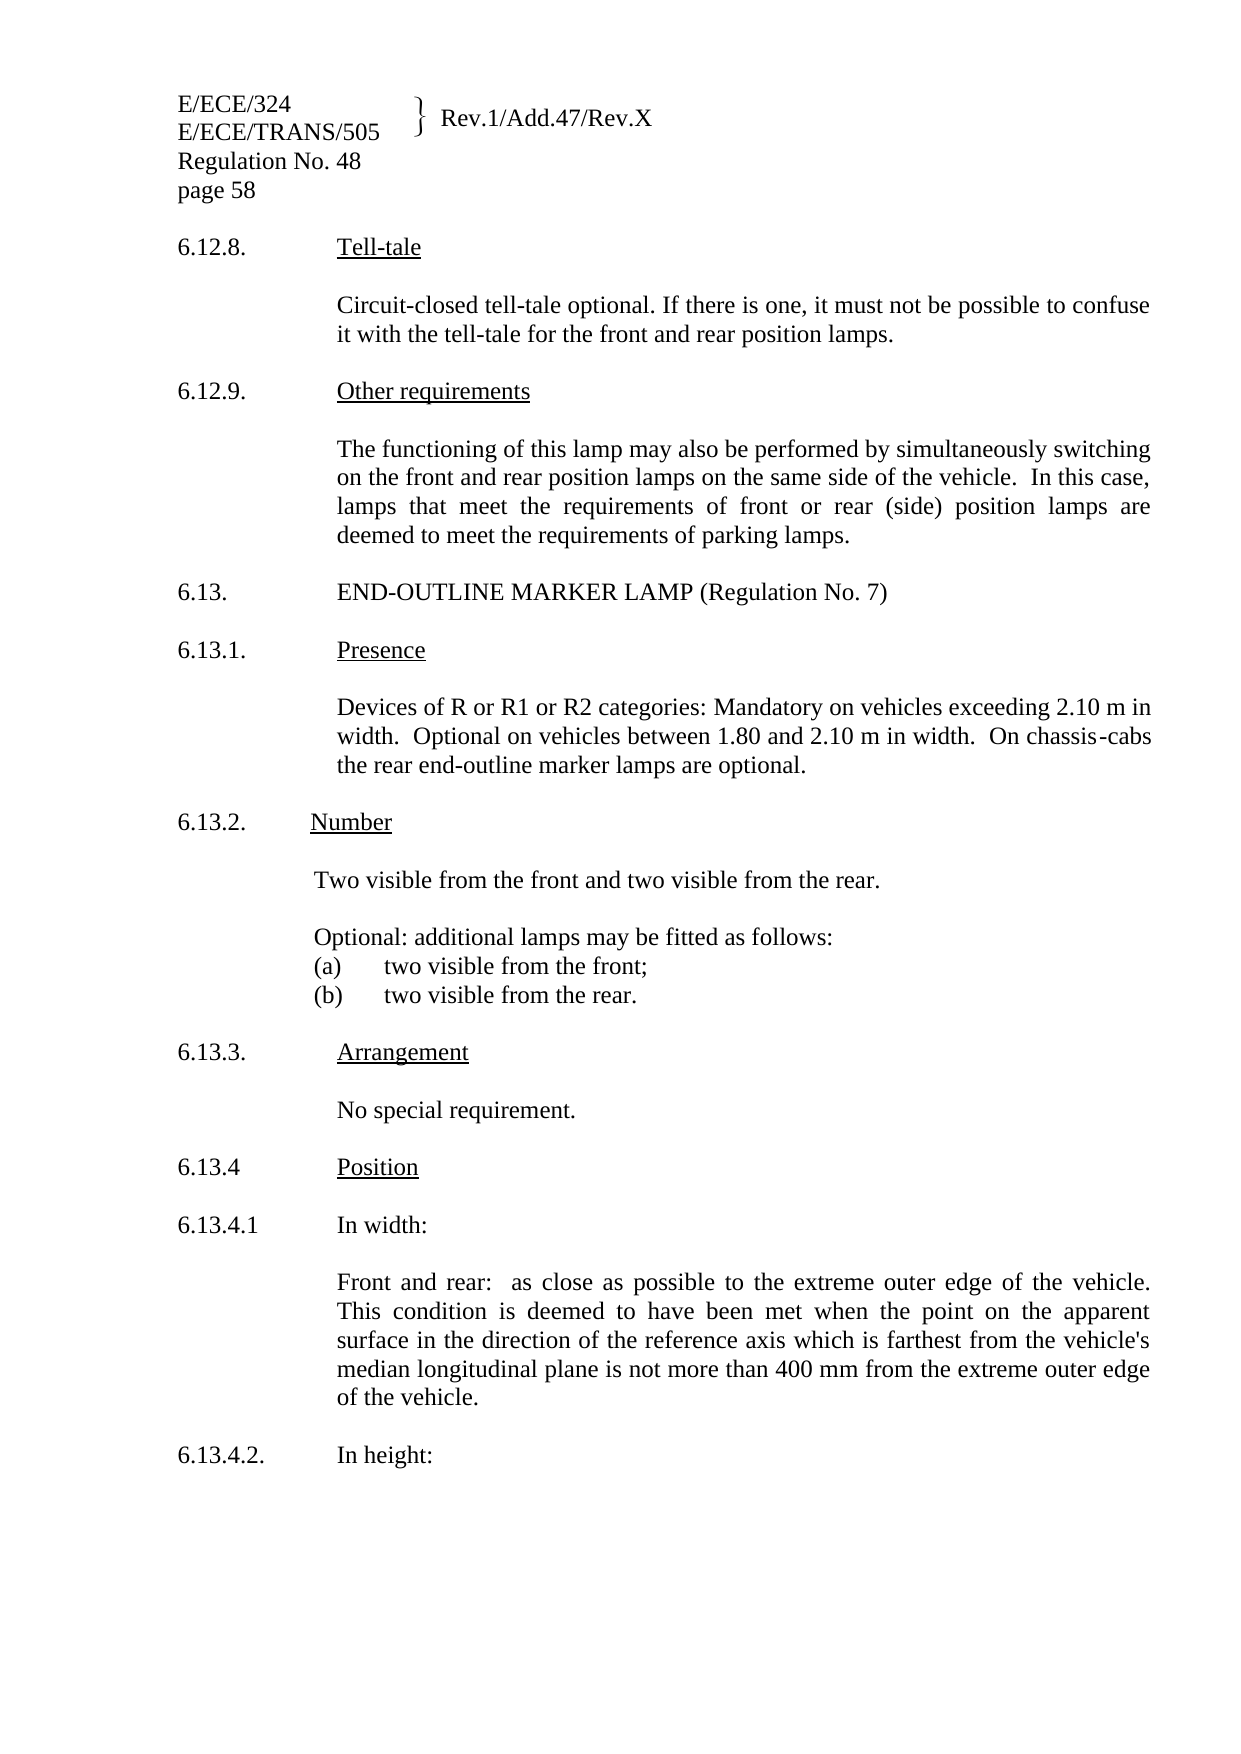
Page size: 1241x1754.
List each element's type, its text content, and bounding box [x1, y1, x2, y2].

text 6.13.3. Arrangement [177, 1037, 1152, 1066]
text 6.13.2. Number [177, 807, 1152, 836]
text No special requirement. [337, 1095, 1152, 1124]
text 6.13.4 Position [177, 1152, 1152, 1181]
text 6.12.9. Other requirements [177, 376, 1152, 405]
text Devices of R or R1 or R2 categories: Mandatory on vehicles exceeding 2.10 m in width. Optional on vehicles between 1.80 and 2.10 m in width. On chassis-cabs the rear end-outline marker lamps are optional. [337, 692, 1152, 779]
text (b) two visible from the rear. [313, 980, 1152, 1009]
text 6.12.8. Tell-tale [177, 232, 1152, 261]
text 6.13.4.1 In width: [177, 1210, 1152, 1239]
text Optional: additional lamps may be fitted as follows: [313, 922, 1152, 951]
text Front and rear: as close as possible to the extreme outer edge of the vehicle. This condition is deemed to have been met when the point on the apparent surface in the direction of the reference axis which is farthest from the vehicle's median longitudinal plane is not more than 400 mm from the extreme outer edge of the vehicle. [337, 1267, 1152, 1411]
text 6.13. END-OUTLINE MARKER LAMP (Regulation No. 7) [177, 577, 1152, 606]
text Circuit-closed tell-tale optional. If there is one, it must not be possible to confuse it with the tell-tale for the front and rear position lamps. [337, 290, 1152, 347]
text 6.13.1. Presence [177, 635, 1152, 664]
text Two visible from the front and two visible from the rear. [313, 865, 1152, 894]
text The functioning of this lamp may also be performed by simultaneously switching on the front and rear position lamps on the same side of the vehicle. In this case, lamps that meet the requirements of front or rear (side) position lamps are deemed to meet the requirements of parking lamps. [337, 434, 1152, 549]
text (a) two visible from the front; [313, 951, 1152, 980]
text 6.13.4.2. In height: [177, 1440, 1152, 1469]
